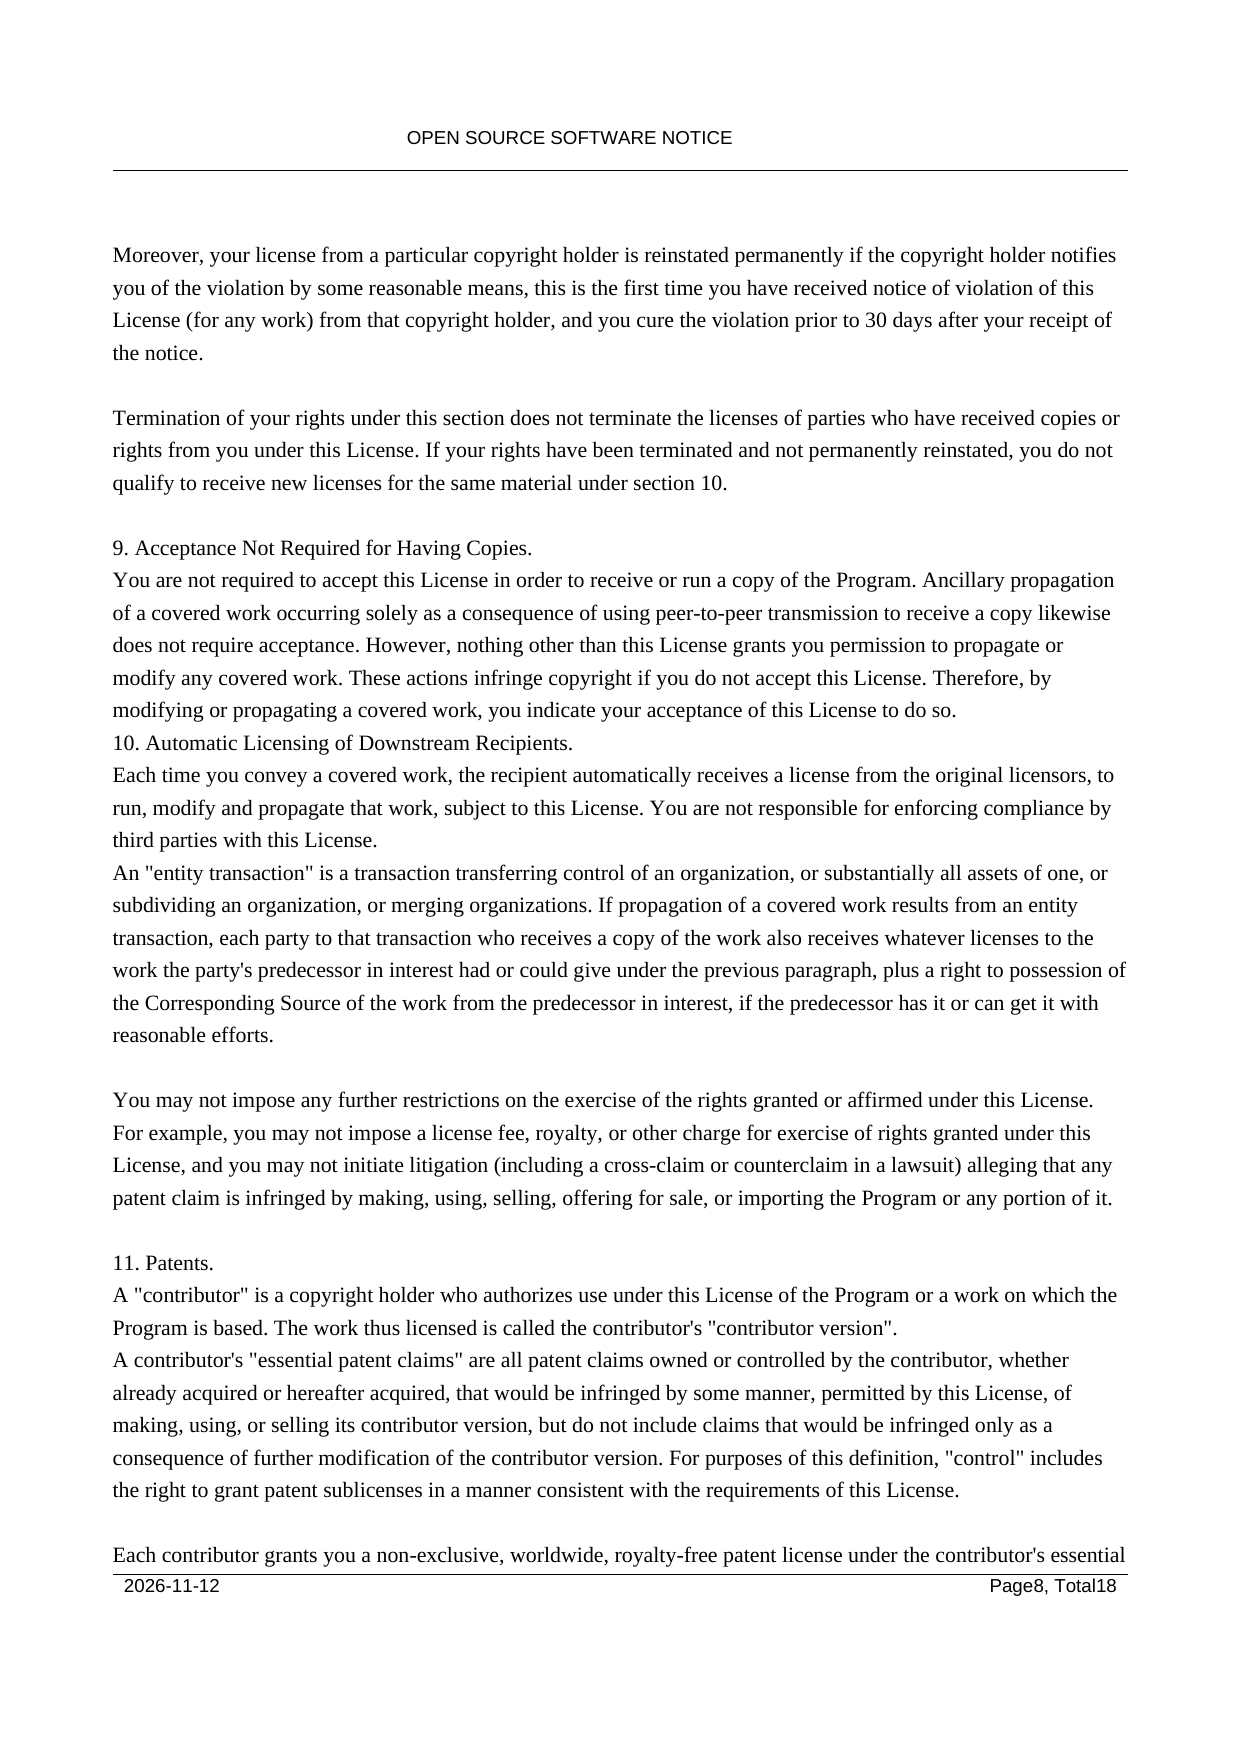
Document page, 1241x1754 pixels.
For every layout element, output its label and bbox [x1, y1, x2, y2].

text [112, 206, 1128, 1571]
